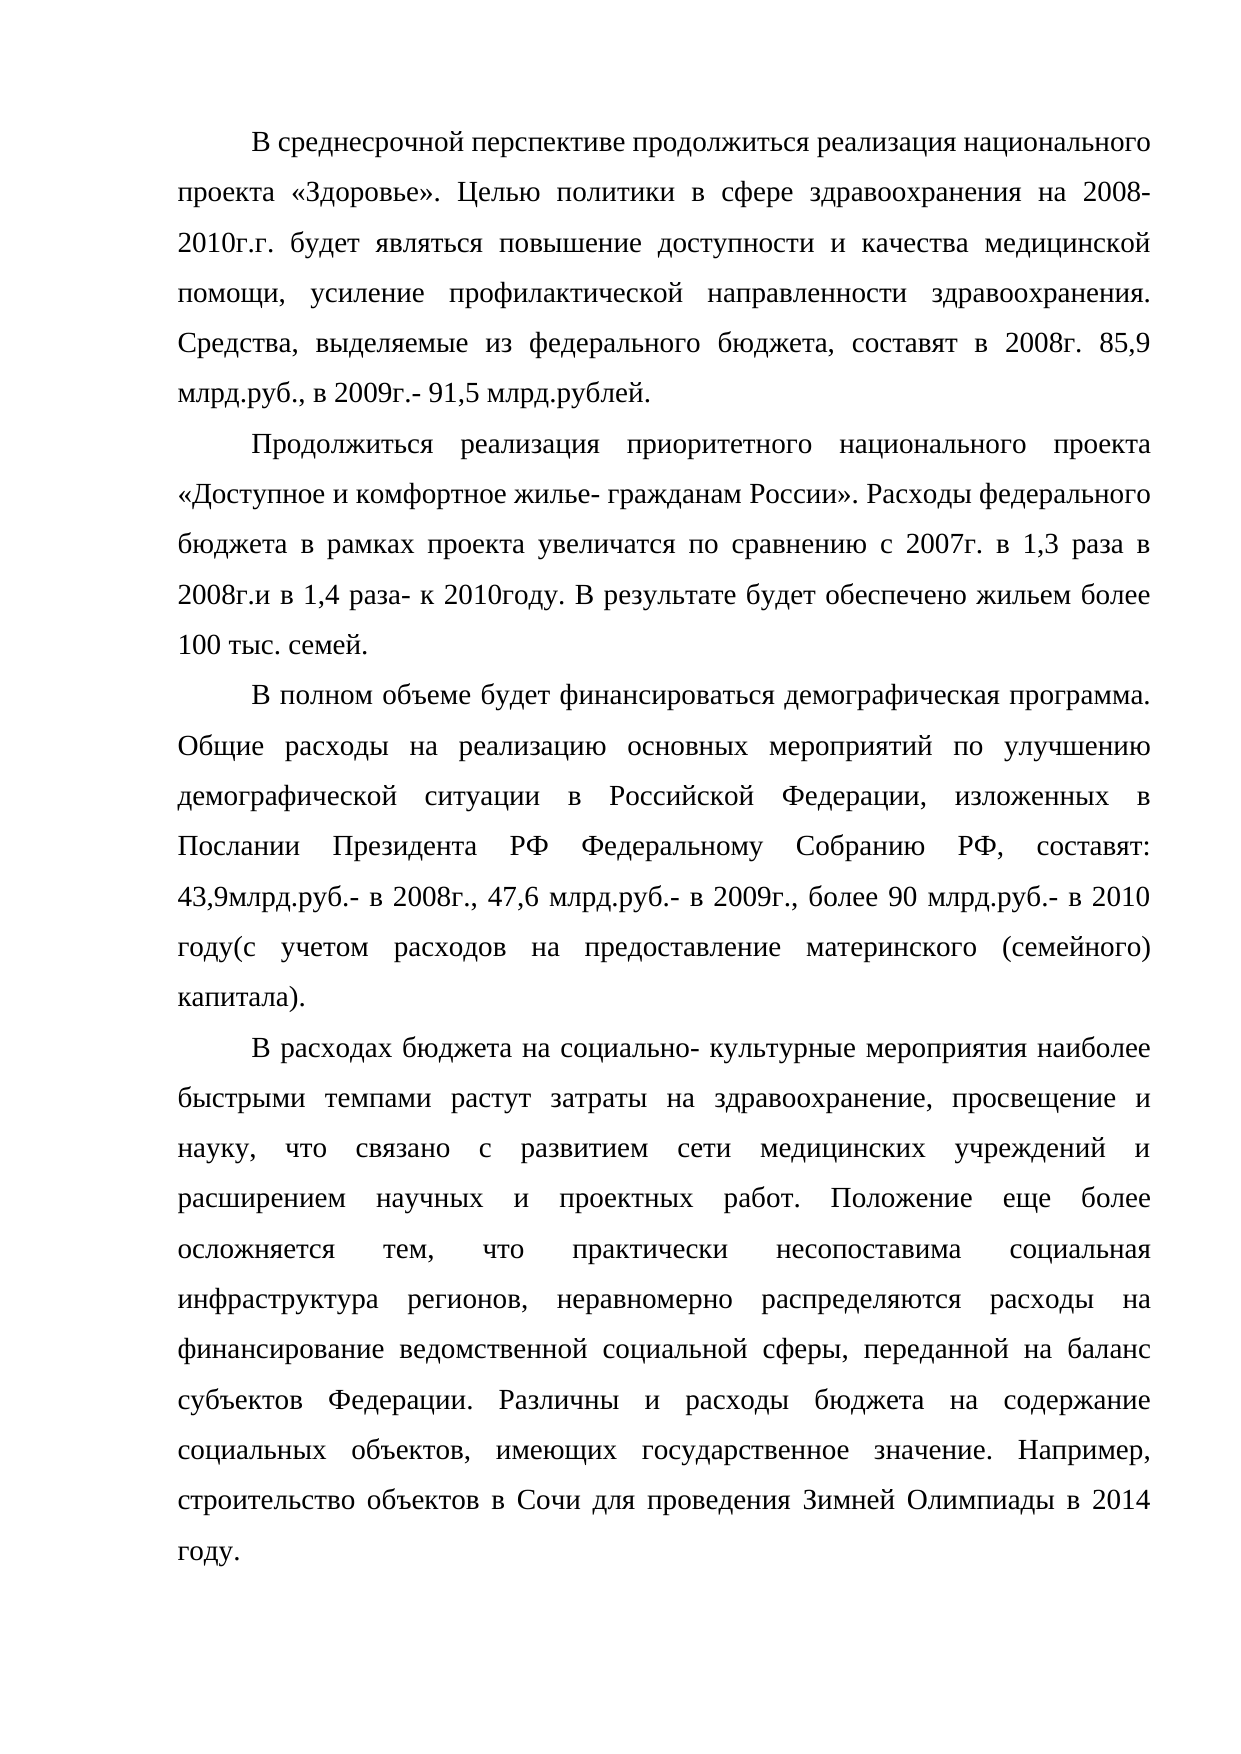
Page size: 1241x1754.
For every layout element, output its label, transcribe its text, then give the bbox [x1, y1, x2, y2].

text В среднесрочной перспективе продолжиться реализация национального проекта «Здоровье». Целью политики в сфере здравоохранения на 2008-2010г.г. будет являться повышение доступности и качества медицинской помощи, усиление профилактической направленности здравоохранения. Средства, выделяемые из федерального бюджета, составят в 2008г. 85,9 млрд.руб., в 2009г.- 91,5 млрд.рублей. [177, 124, 1152, 409]
text В полном объеме будет финансироваться демографическая программа. Общие расходы на реализацию основных мероприятий по улучшению демографической ситуации в Российской Федерации, изложенных в Послании Президента РФ Федеральному Собранию РФ, составят: 43,9млрд.руб.- в 2008г., 47,6 млрд.руб.- в 2009г., более 90 млрд.руб.- в 2010 году(с учетом расходов на предоставление материнского (семейного) капитала). [177, 677, 1152, 1013]
text Продолжиться реализация приоритетного национального проекта «Доступное и комфортное жилье- гражданам России». Расходы федерального бюджета в рамках проекта увеличатся по сравнению с 2007г. в 1,3 раза в 2008г.и в 1,4 раза- к 2010году. В результате будет обеспечено жильем более 100 тыс. семей. [177, 426, 1152, 661]
text В расходах бюджета на социально- культурные мероприятия наиболее быстрыми темпами растут затраты на здравоохранение, просвещение и науку, что связано с развитием сети медицинских учреждений и расширением научных и проектных работ. Положение еще более осложняется тем, что практически несопоставима социальная инфраструктура регионов, неравномерно распределяются расходы на финансирование ведомственной социальной сферы, переданной на баланс субъектов Федерации. Различны и расходы бюджета на содержание социальных объектов, имеющих государственное значение. Например, строительство объектов в Сочи для проведения Зимней Олимпиады в 2014 году. [177, 1030, 1152, 1566]
